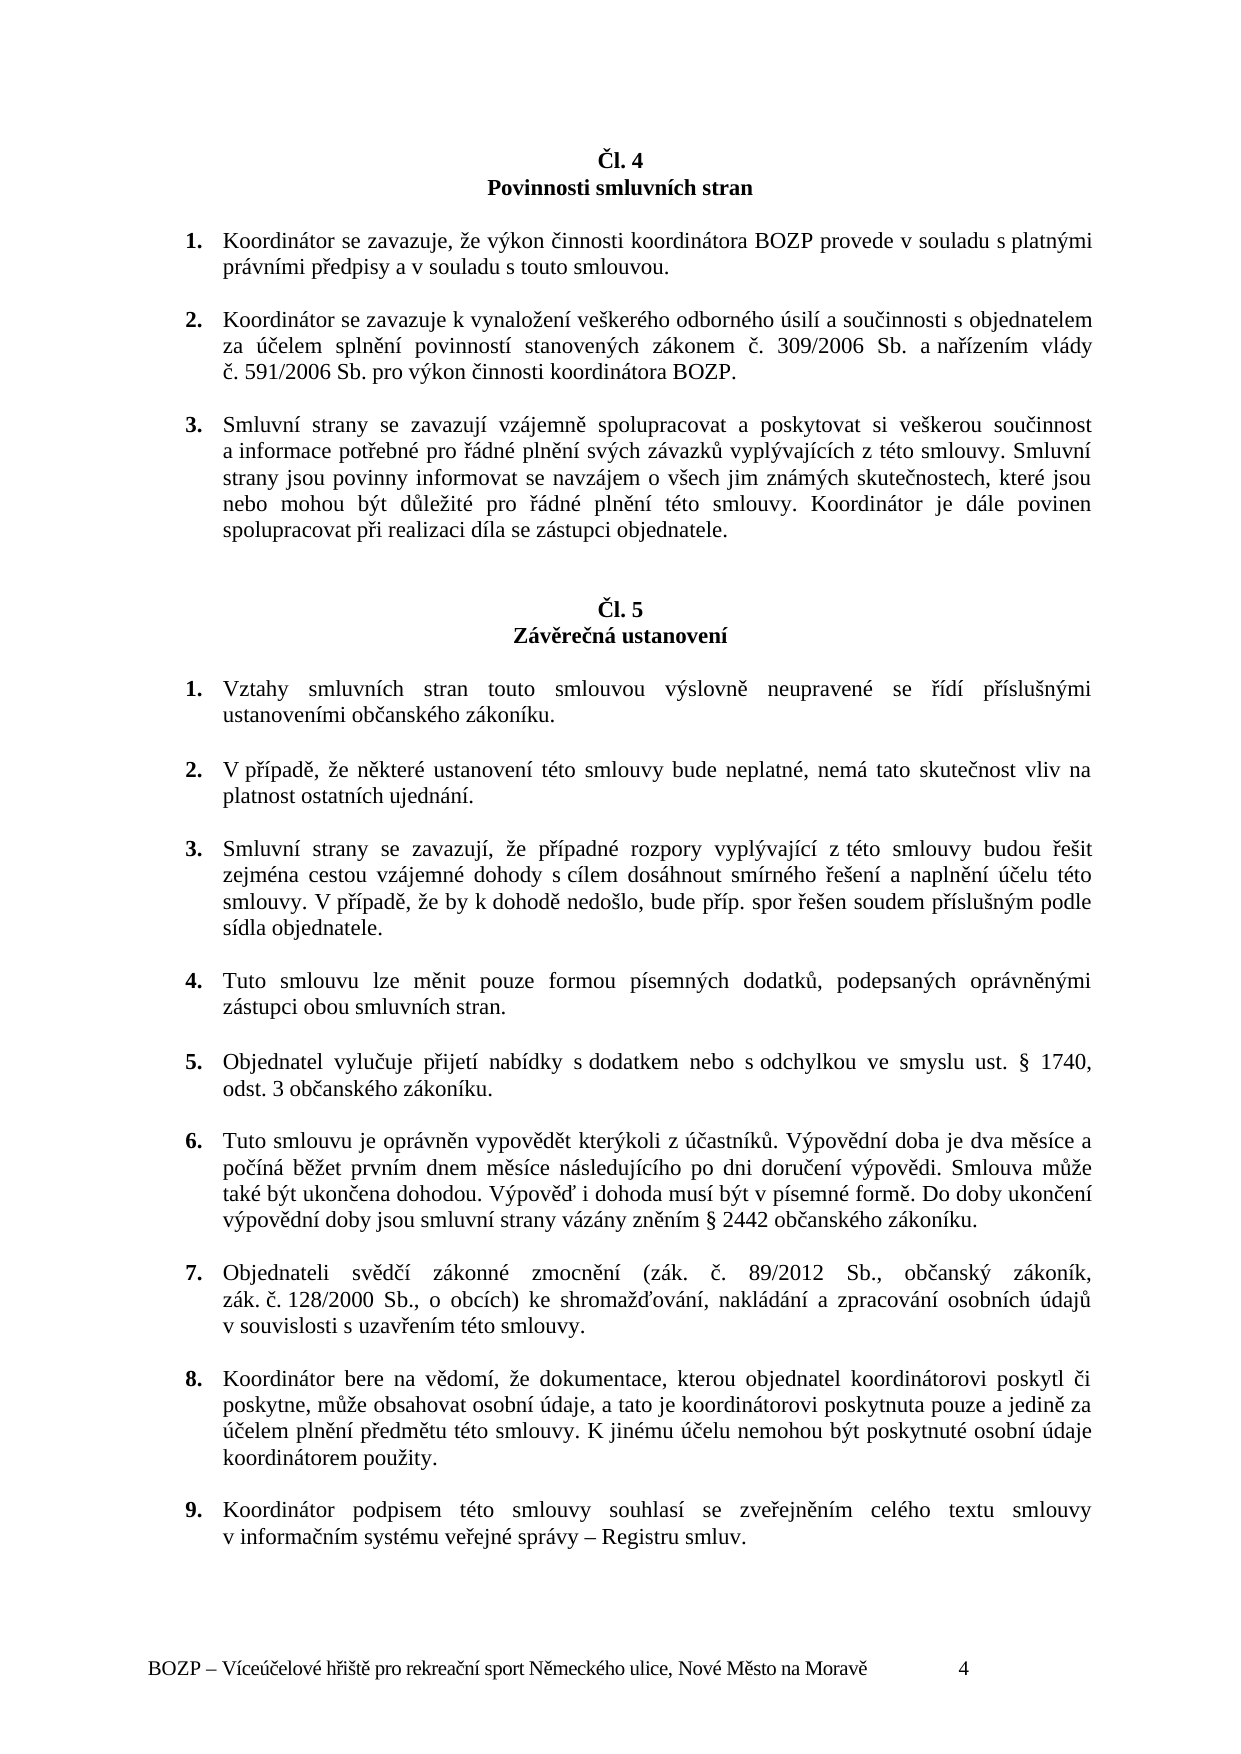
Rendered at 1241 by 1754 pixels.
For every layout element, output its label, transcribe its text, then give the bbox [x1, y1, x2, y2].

list Koordinátor podpisem této smlouvy souhlasí se zveřejněním celého textu smlouvy v informačním systému veřejné správy – Registru smluv. [185, 1496, 1093, 1549]
list Koordinátor bere na vědomí, že dokumentace, kterou objednatel koordinátorovi poskytl či poskytne, může obsahovat osobní údaje, a tato je koordinátorovi poskytnuta pouze a jedině za účelem plnění předmětu této smlouvy. K jinému účelu nemohou být poskytnuté osobní údaje koordinátorem použity. [185, 1365, 1093, 1470]
list Smluvní strany se zavazují vzájemně spolupracovat a poskytovat si veškerou součinnost a informace potřebné pro řádné plnění svých závazků vyplývajících z této smlouvy. Smluvní strany jsou povinny informovat se navzájem o všech jim známých skutečnostech, které jsou nebo mohou být důležité pro řádné plnění této smlouvy. Koordinátor je dále povinen spolupracovat při realizaci díla se zástupci objednatele. [185, 411, 1093, 543]
list V případě, že některé ustanovení této smlouvy bude neplatné, nemá tato skutečnost vliv na platnost ostatních ujednání. [185, 756, 1093, 809]
list Koordinátor se zavazuje, že výkon činnosti koordinátora BOZP provede v souladu s platnými právními předpisy a v souladu s touto smlouvou. [185, 227, 1093, 279]
subtitle Čl. 4 [148, 148, 1093, 174]
list Smluvní strany se zavazují, že případné rozpory vyplývající z této smlouvy budou řešit zejména cestou vzájemné dohody s cílem dosáhnout smírného řešení a naplnění účelu této smlouvy. V případě, že by k dohodě nedošlo, bude příp. spor řešen soudem příslušným podle sídla objednatele. [185, 835, 1093, 941]
list Tuto smlouvu je oprávněn vypovědět kterýkoli z účastníků. Výpovědní doba je dva měsíce a počíná běžet prvním dnem měsíce následujícího po dni doručení výpovědi. Smlouva může také být ukončena dohodou. Výpověď i dohoda musí být v písemné formě. Do doby ukončení výpovědní doby jsou smluvní strany vázány zněním § 2442 občanského zákoníku. [185, 1127, 1093, 1233]
list Objednatel vylučuje přijetí nabídky s dodatkem nebo s odchylkou ve smyslu ust. § 1740, odst. 3 občanského zákoníku. [185, 1048, 1093, 1101]
subtitle Povinnosti smluvních stran [148, 174, 1093, 200]
list Vztahy smluvních stran touto smlouvou výslovně neupravené se řídí příslušnými ustanoveními občanského zákoníku. [185, 675, 1093, 727]
subtitle Čl. 5 [148, 596, 1093, 622]
list Tuto smlouvu lze měnit pouze formou písemných dodatků, podepsaných oprávněnými zástupci obou smluvních stran. [185, 967, 1093, 1020]
list Koordinátor se zavazuje k vynaložení veškerého odborného úsilí a součinnosti s objednatelem za účelem splnění povinností stanovených zákonem č. 309/2006 Sb. a nařízením vlády č. 591/2006 Sb. pro výkon činnosti koordinátora BOZP. [185, 306, 1093, 385]
list Objednateli svědčí zákonné zmocnění (zák. č. 89/2012 Sb., občanský zákoník, zák. č. 128/2000 Sb., o obcích) ke shromažďování, nakládání a zpracování osobních údajů v souvislosti s uzavřením této smlouvy. [185, 1259, 1093, 1338]
subtitle Závěrečná ustanovení [148, 622, 1093, 648]
